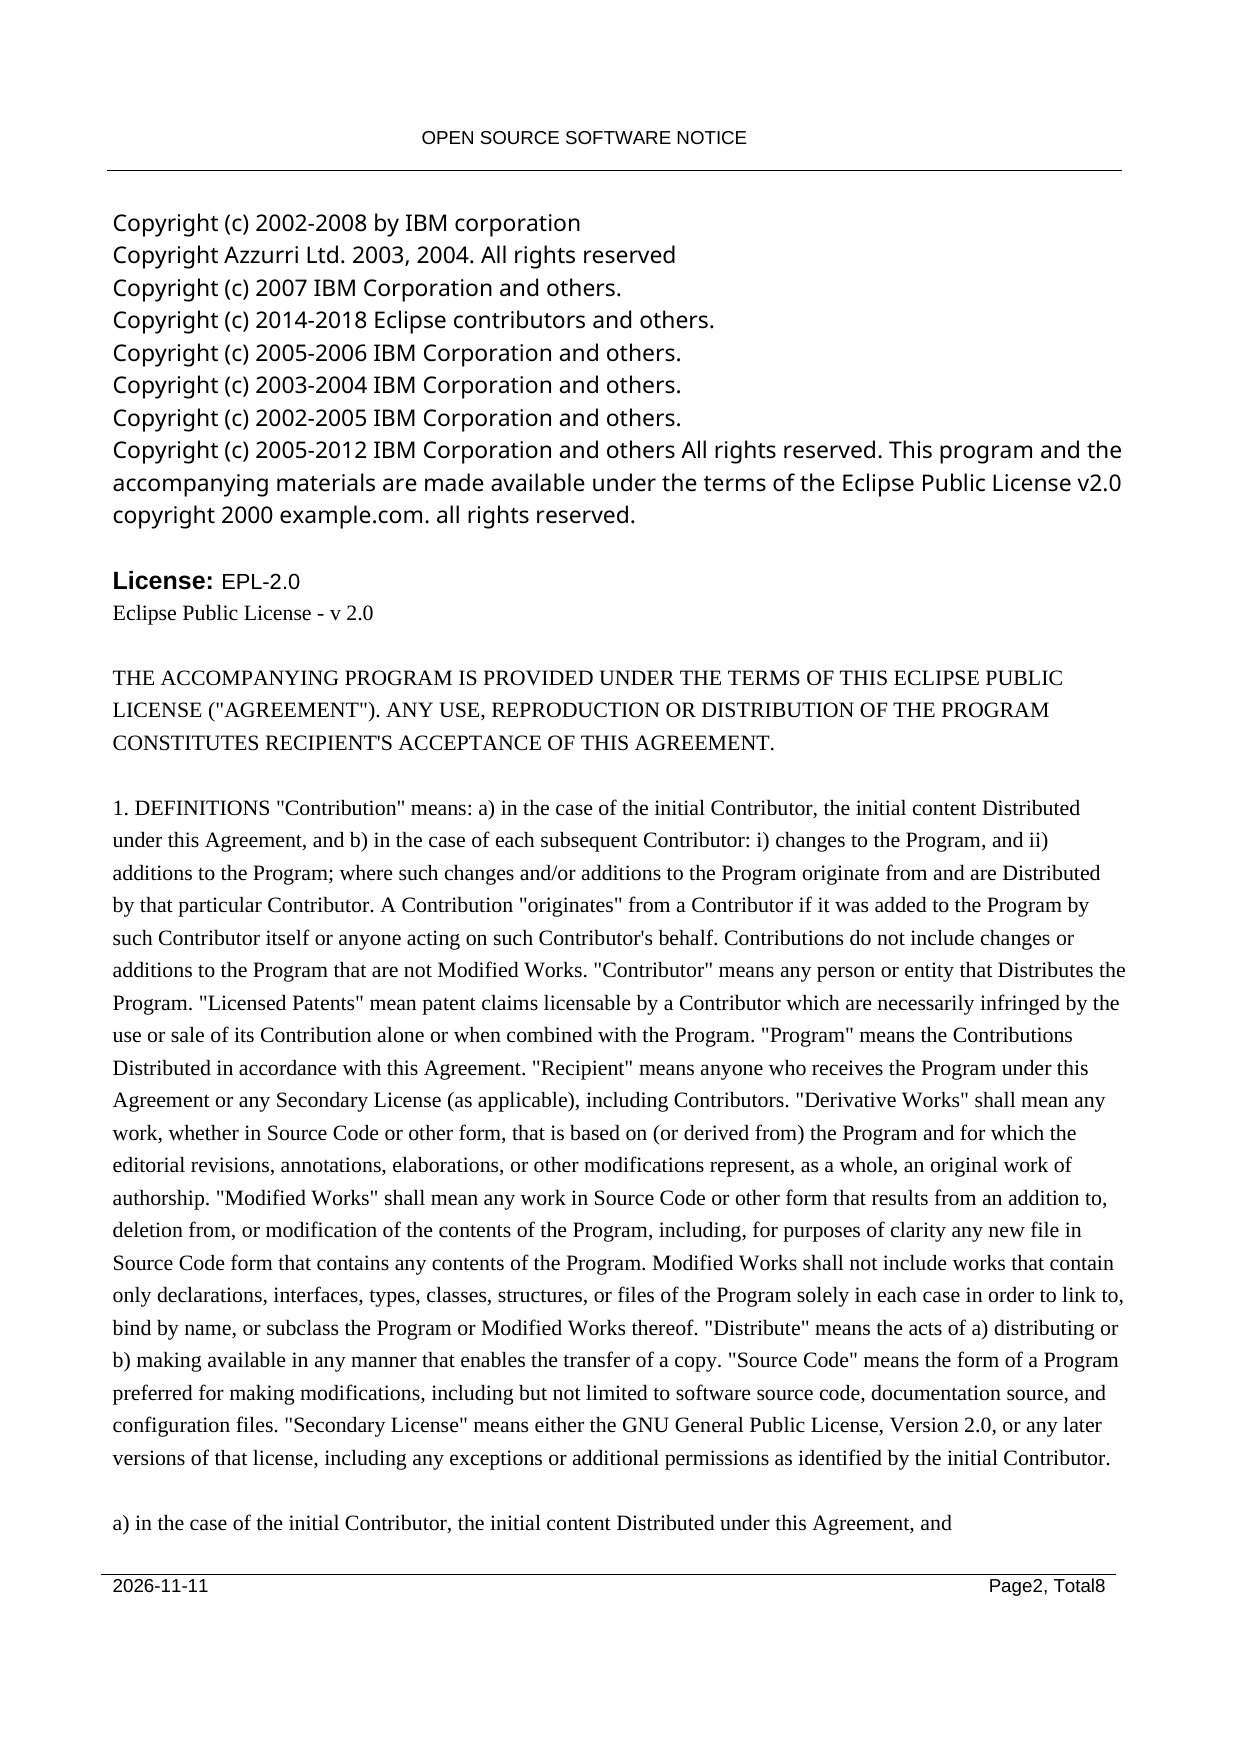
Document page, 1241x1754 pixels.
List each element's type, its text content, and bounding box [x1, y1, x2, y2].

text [112, 596, 1128, 1539]
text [112, 206, 1128, 564]
text License: EPL-2.0 [112, 564, 1128, 596]
